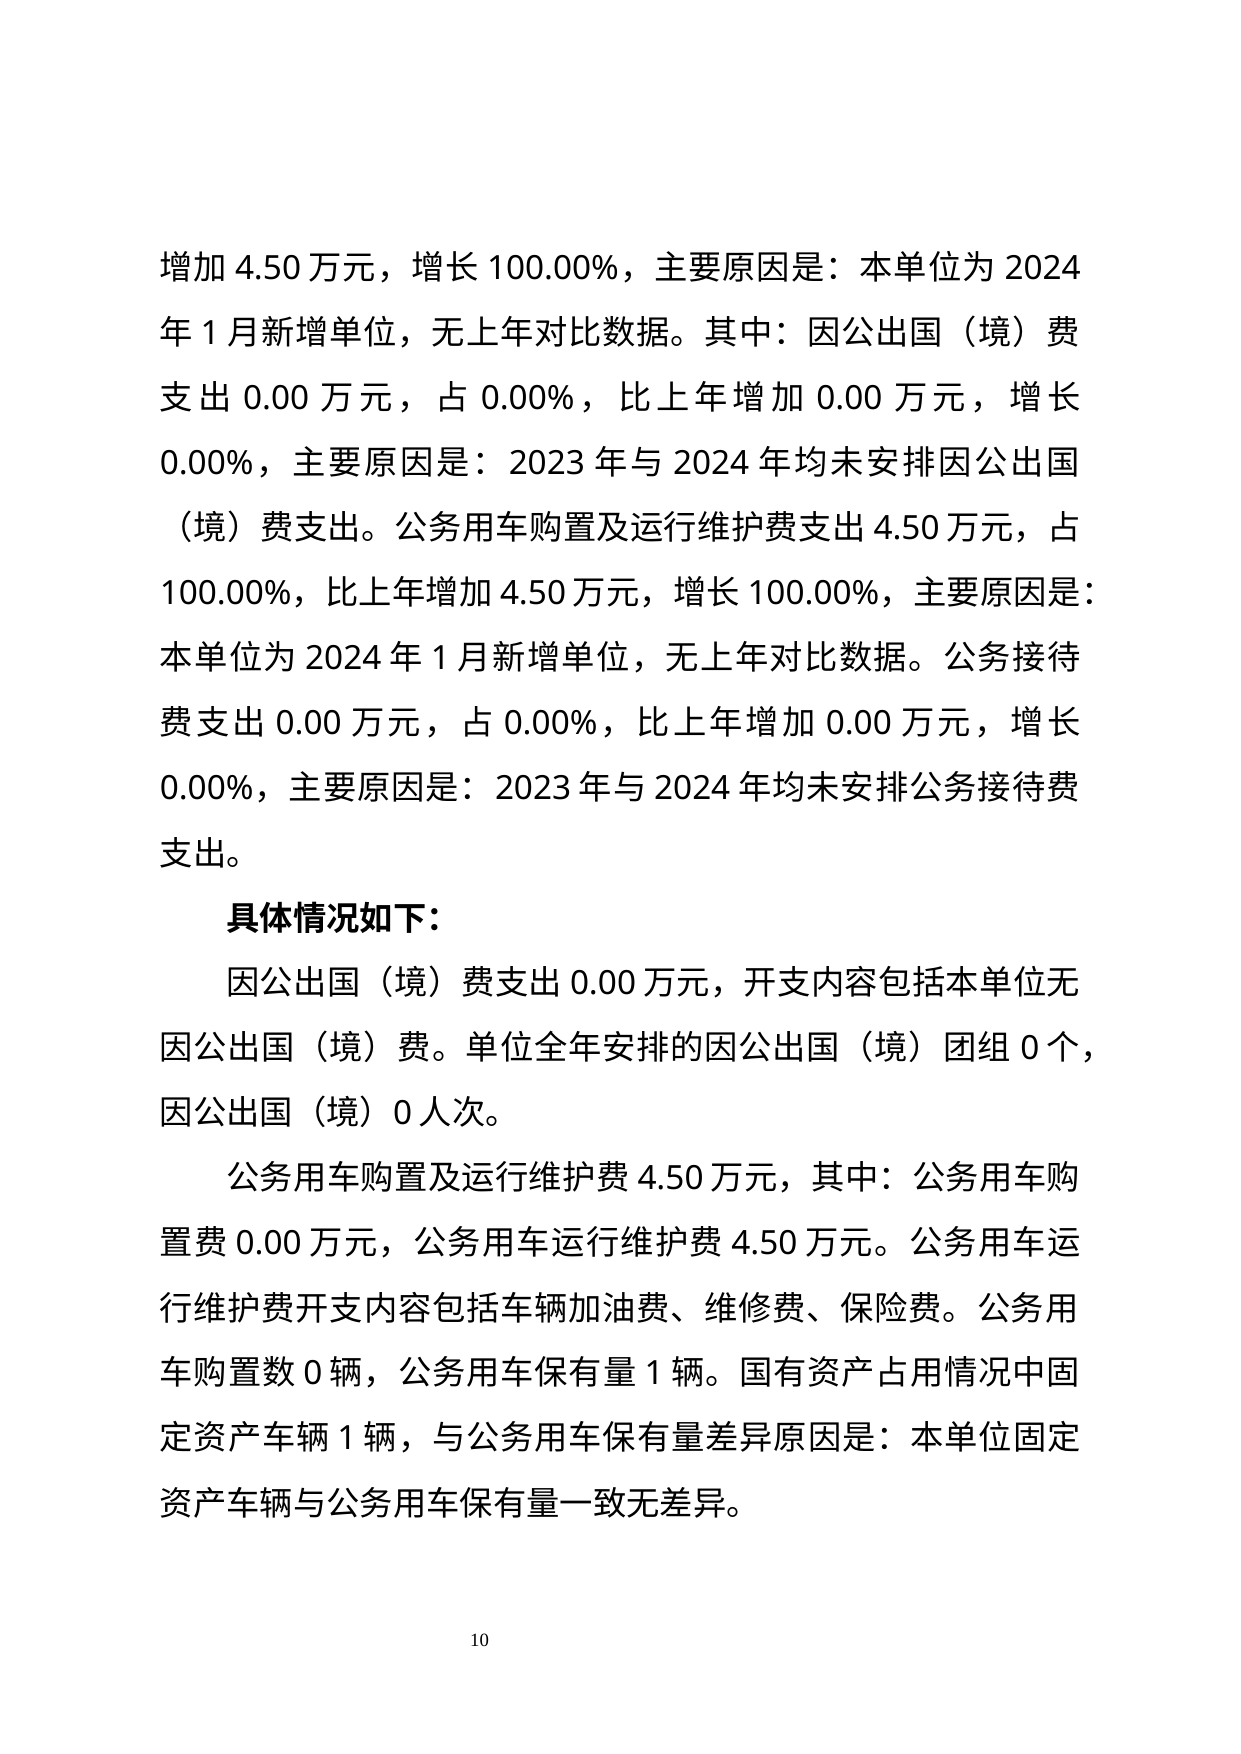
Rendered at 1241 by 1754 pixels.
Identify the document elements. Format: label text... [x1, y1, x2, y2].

text 公务用车购置及运行维护费4.50万元，其中：公务用车购置费0.00万元，公务用车运行维护费4.50万元。公务用车运行维护费开支内容包括车辆加油费、维修费、保险费。公务用车购置数0辆，公务用车保有量1辆。国有资产占用情况中固定资产车辆1辆，与公务用车保有量差异原因是：本单位固定资产车辆与公务用车保有量一致无差异。 [159, 1143, 1081, 1533]
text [159, 233, 1081, 883]
text 因公出国（境）费支出0.00万元，开支内容包括本单位无因公出国（境）费。单位全年安排的因公出国（境）团组0个，因公出国（境）0人次。 [159, 948, 1081, 1143]
text 具体情况如下： [159, 883, 1081, 948]
